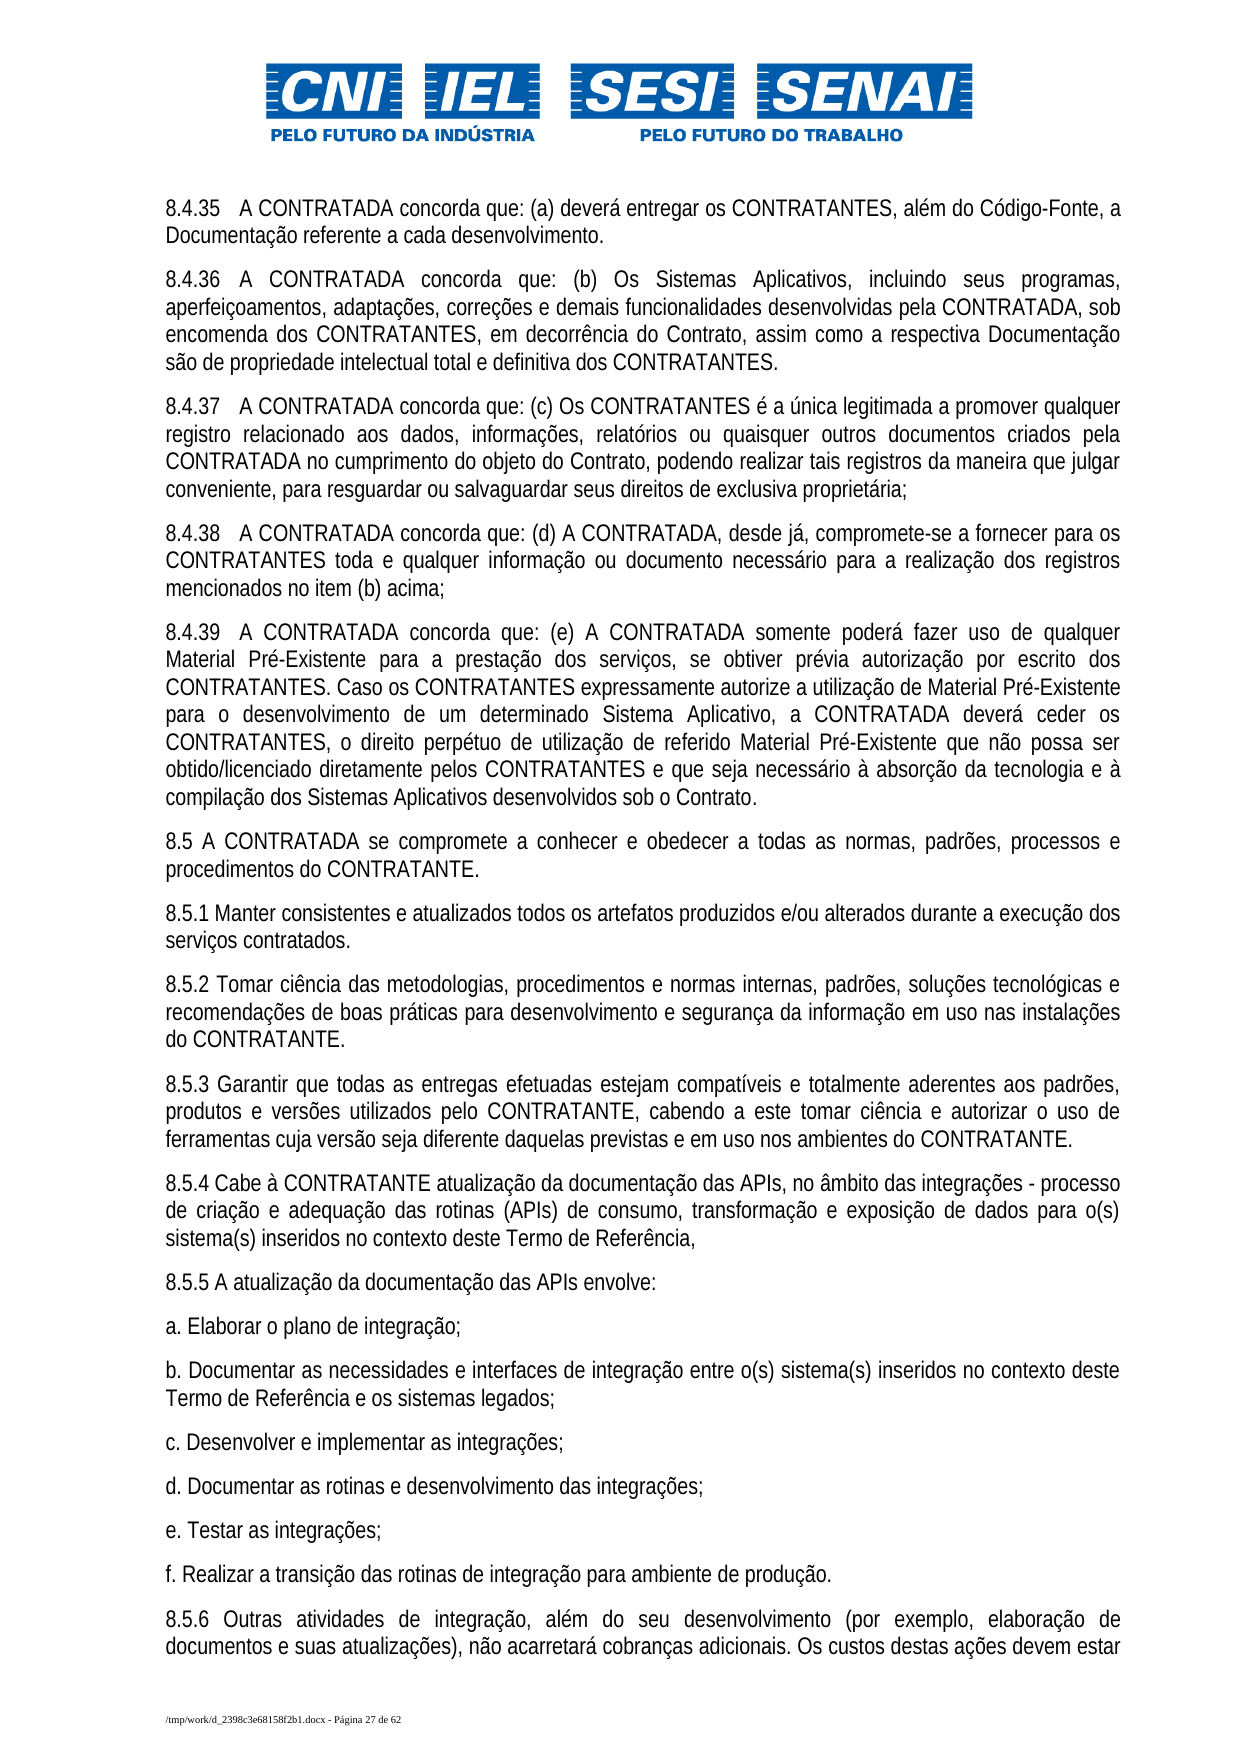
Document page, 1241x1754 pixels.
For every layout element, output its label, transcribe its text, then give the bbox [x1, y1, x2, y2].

text 8.5 A CONTRATADA se compromete a conhecer e obedecer a todas as normas, padrões, processos e procedimentos do CONTRATANTE. [165, 827, 1122, 882]
list A CONTRATADA concorda que: (b) Os Sistemas Aplicativos, incluindo seus programas, aperfeiçoamentos, adaptações, correções e demais funcionalidades desenvolvidas pela CONTRATADA, sob encomenda dos CONTRATANTES, em decorrência do Contrato, assim como a respectiva Documentação são de propriedade intelectual total e definitiva dos CONTRATANTES. [165, 265, 1122, 375]
text c. Desenvolver e implementar as integrações; [165, 1428, 1122, 1455]
list A CONTRATADA concorda que: (c) Os CONTRATANTES é a única legitimada a promover qualquer registro relacionado aos dados, informações, relatórios ou quaisquer outros documentos criados pela CONTRATADA no cumprimento do objeto do Contrato, podendo realizar tais registros da maneira que julgar conveniente, para resguardar ou salvaguardar seus direitos de exclusiva proprietária; [165, 392, 1122, 502]
text 8.5.5 A atualização da documentação das APIs envolve: [165, 1268, 1122, 1295]
list A CONTRATADA concorda que: (e) A CONTRATADA somente poderá fazer uso de qualquer Material Pré-Existente para a prestação dos serviços, se obtiver prévia autorização por escrito dos CONTRATANTES. Caso os CONTRATANTES expressamente autorize a utilização de Material Pré-Existente para o desenvolvimento de um determinado Sistema Aplicativo, a CONTRATADA deverá ceder os CONTRATANTES, o direito perpétuo de utilização de referido Material Pré-Existente que não possa ser obtido/licenciado diretamente pelos CONTRATANTES e que seja necessário à absorção da tecnologia e à compilação dos Sistemas Aplicativos desenvolvidos sob o Contrato. [165, 618, 1122, 810]
list A CONTRATADA concorda que: (a) deverá entregar os CONTRATANTES, além do Código-Fonte, a Documentação referente a cada desenvolvimento. [165, 194, 1122, 249]
text f. Realizar a transição das rotinas de integração para ambiente de produção. [165, 1560, 1122, 1588]
text 8.5.2 Tomar ciência das metodologias, procedimentos e normas internas, padrões, soluções tecnológicas e recomendações de boas práticas para desenvolvimento e segurança da informação em uso nas instalações do CONTRATANTE. [165, 970, 1122, 1053]
text 8.5.1 Manter consistentes e atualizados todos os artefatos produzidos e/ou alterados durante a execução dos serviços contratados. [165, 899, 1122, 954]
picture [257, 52, 983, 147]
list A CONTRATADA concorda que: (d) A CONTRATADA, desde já, compromete-se a fornecer para os CONTRATANTES toda e qualquer informação ou documento necessário para a realização dos registros mencionados no item (b) acima; [165, 519, 1122, 601]
text e. Testar as integrações; [165, 1516, 1122, 1544]
text 8.5.3 Garantir que todas as entregas efetuadas estejam compatíveis e totalmente aderentes aos padrões, produtos e versões utilizados pelo CONTRATANTE, cabendo a este tomar ciência e autorizar o uso de ferramentas cuja versão seja diferente daquelas previstas e em uso nos ambientes do CONTRATANTE. [165, 1069, 1122, 1152]
text b. Documentar as necessidades e interfaces de integração entre o(s) sistema(s) inseridos no contexto deste Termo de Referência e os sistemas legados; [165, 1356, 1122, 1411]
text a. Elaborar o plano de integração; [165, 1312, 1122, 1339]
text d. Documentar as rotinas e desenvolvimento das integrações; [165, 1472, 1122, 1499]
text 8.5.4 Cabe à CONTRATANTE atualização da documentação das APIs, no âmbito das integrações - processo de criação e adequação das rotinas (APIs) de consumo, transformação e exposição de dados para o(s) sistema(s) inseridos no contexto deste Termo de Referência, [165, 1169, 1122, 1251]
